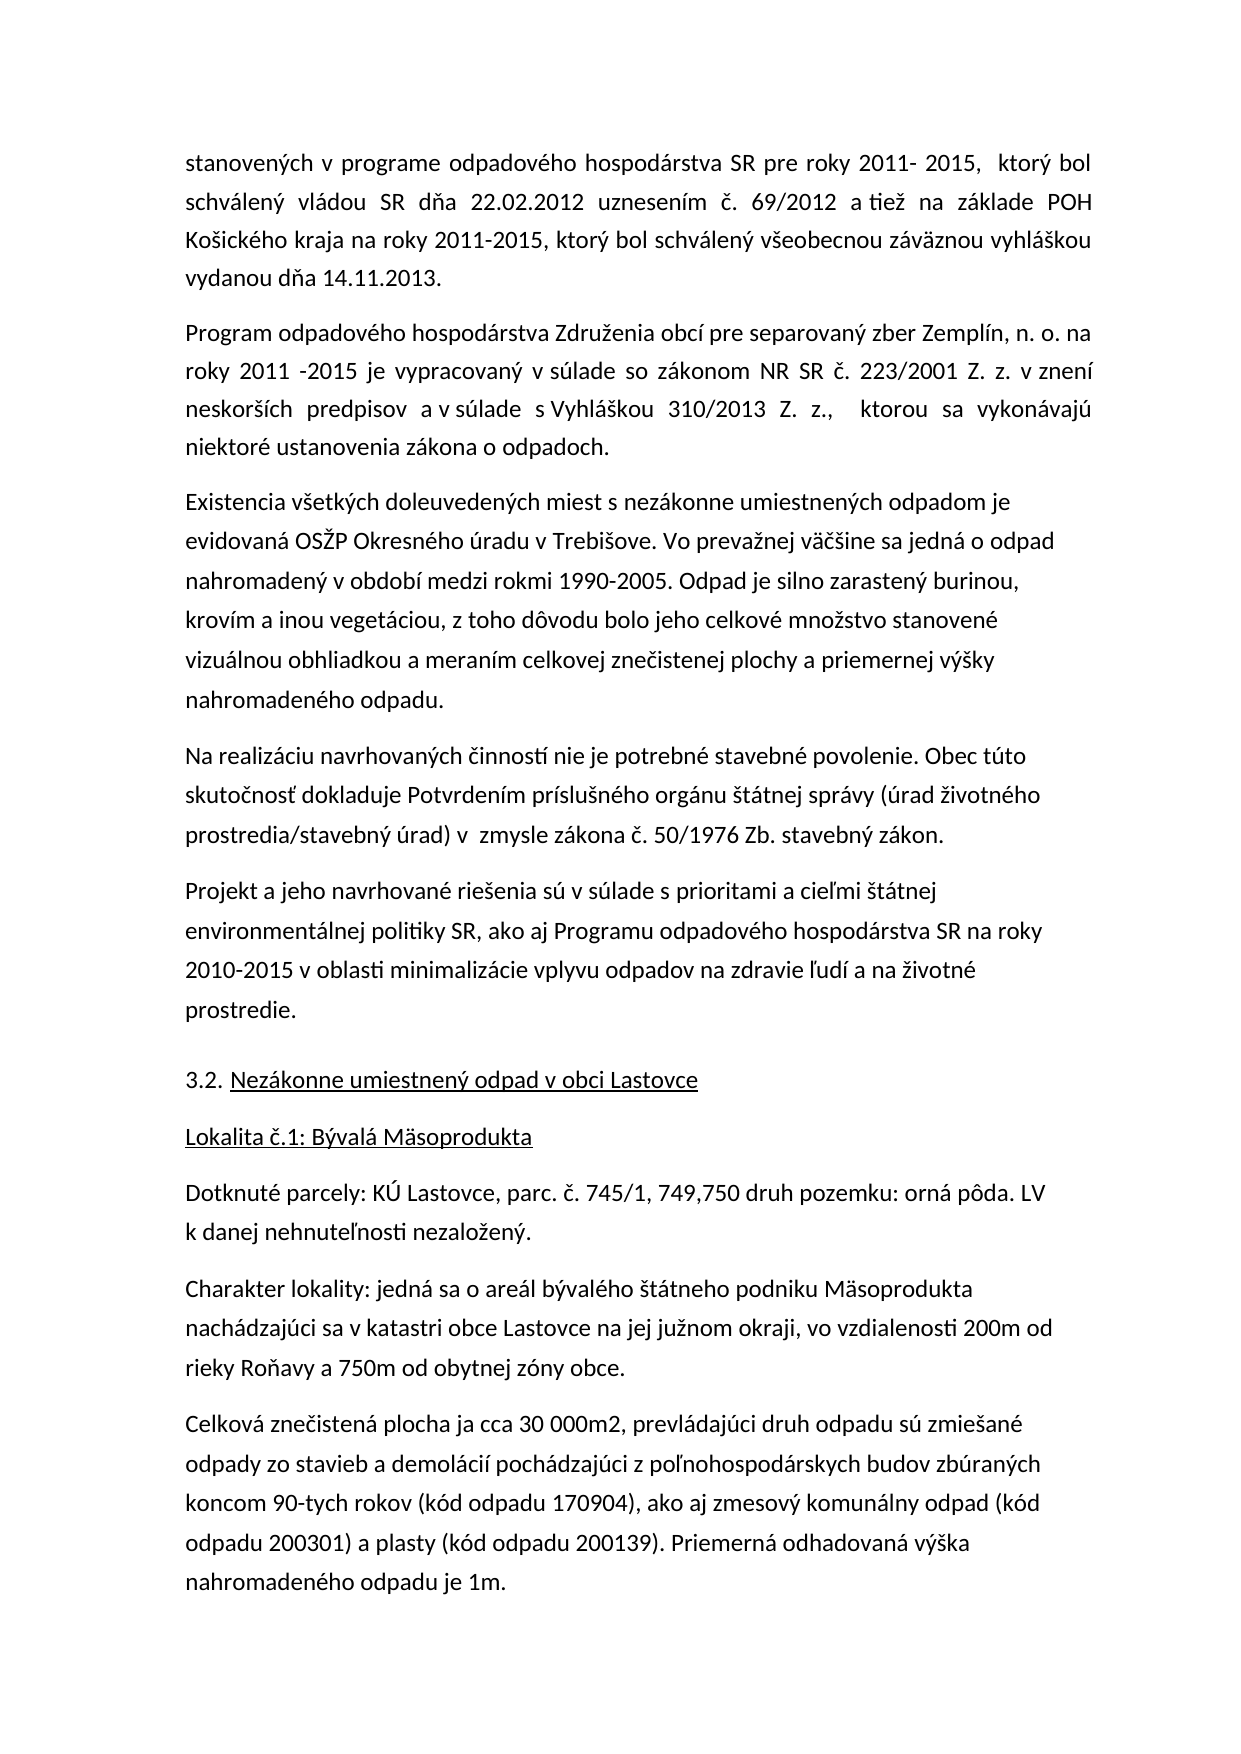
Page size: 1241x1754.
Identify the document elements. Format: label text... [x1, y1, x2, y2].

text Charakter lokality: jedná sa o areál bývalého štátneho podniku Mäsoprodukta nachádzajúci sa v katastri obce Lastovce na jej južnom okraji, vo vzdialenosti 200m od rieky Roňavy a 750m od obytnej zóny obce. [185, 1273, 1093, 1382]
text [185, 148, 1093, 292]
list Nezákonne umiestnený odpad v obci Lastovce [185, 1064, 1093, 1095]
text Existencia všetkých doleuvedených miest s nezákonne umiestnených odpadom je evidovaná OSŽP Okresného úradu v Trebišove. Vo prevažnej väčšine sa jedná o odpad nahromadený v období medzi rokmi 1990-2005. Odpad je silno zarastený burinou, krovím a inou vegetáciou, z toho dôvodu bolo jeho celkové množstvo stanovené vizuálnou obhliadkou a meraním celkovej znečistenej plochy a priemernej výšky nahromadeného odpadu. [185, 486, 1093, 714]
text Dotknuté parcely: KÚ Lastovce, parc. č. 745/1, 749,750 druh pozemku: orná pôda. LV k danej nehnuteľnosti nezaložený. [185, 1177, 1093, 1247]
text Na realizáciu navrhovaných činností nie je potrebné stavebné povolenie. Obec túto skutočnosť dokladuje Potvrdením príslušného orgánu štátnej správy (úrad životného prostredia/stavebný úrad) v zmysle zákona č. 50/1976 Zb. stavebný zákon. [185, 740, 1093, 850]
text Lokalita č.1: Bývalá Mäsoprodukta [185, 1121, 1093, 1151]
text Program odpadového hospodárstva Združenia obcí pre separovaný zber Zemplín, n. o. na roky 2011 -2015 je vypracovaný v súlade so zákonom NR SR č. 223/2001 Z. z. v znení neskorších predpisov a v súlade s Vyhláškou 310/2013 Z. z., ktorou sa vykonávajú niektoré ustanovenia zákona o odpadoch. [185, 317, 1093, 462]
text Celková znečistená plocha ja cca 30 000m2, prevládajúci druh odpadu sú zmiešané odpady zo stavieb a demolácií pochádzajúci z poľnohospodárskych budov zbúraných koncom 90-tych rokov (kód odpadu 170904), ako aj zmesový komunálny odpad (kód odpadu 200301) a plasty (kód odpadu 200139). Priemerná odhadovaná výška nahromadeného odpadu je 1m. [185, 1408, 1093, 1597]
text Projekt a jeho navrhované riešenia sú v súlade s prioritami a cieľmi štátnej environmentálnej politiky SR, ako aj Programu odpadového hospodárstva SR na roky 2010-2015 v oblasti minimalizácie vplyvu odpadov na zdravie ľudí a na životné prostredie. [185, 876, 1093, 1025]
